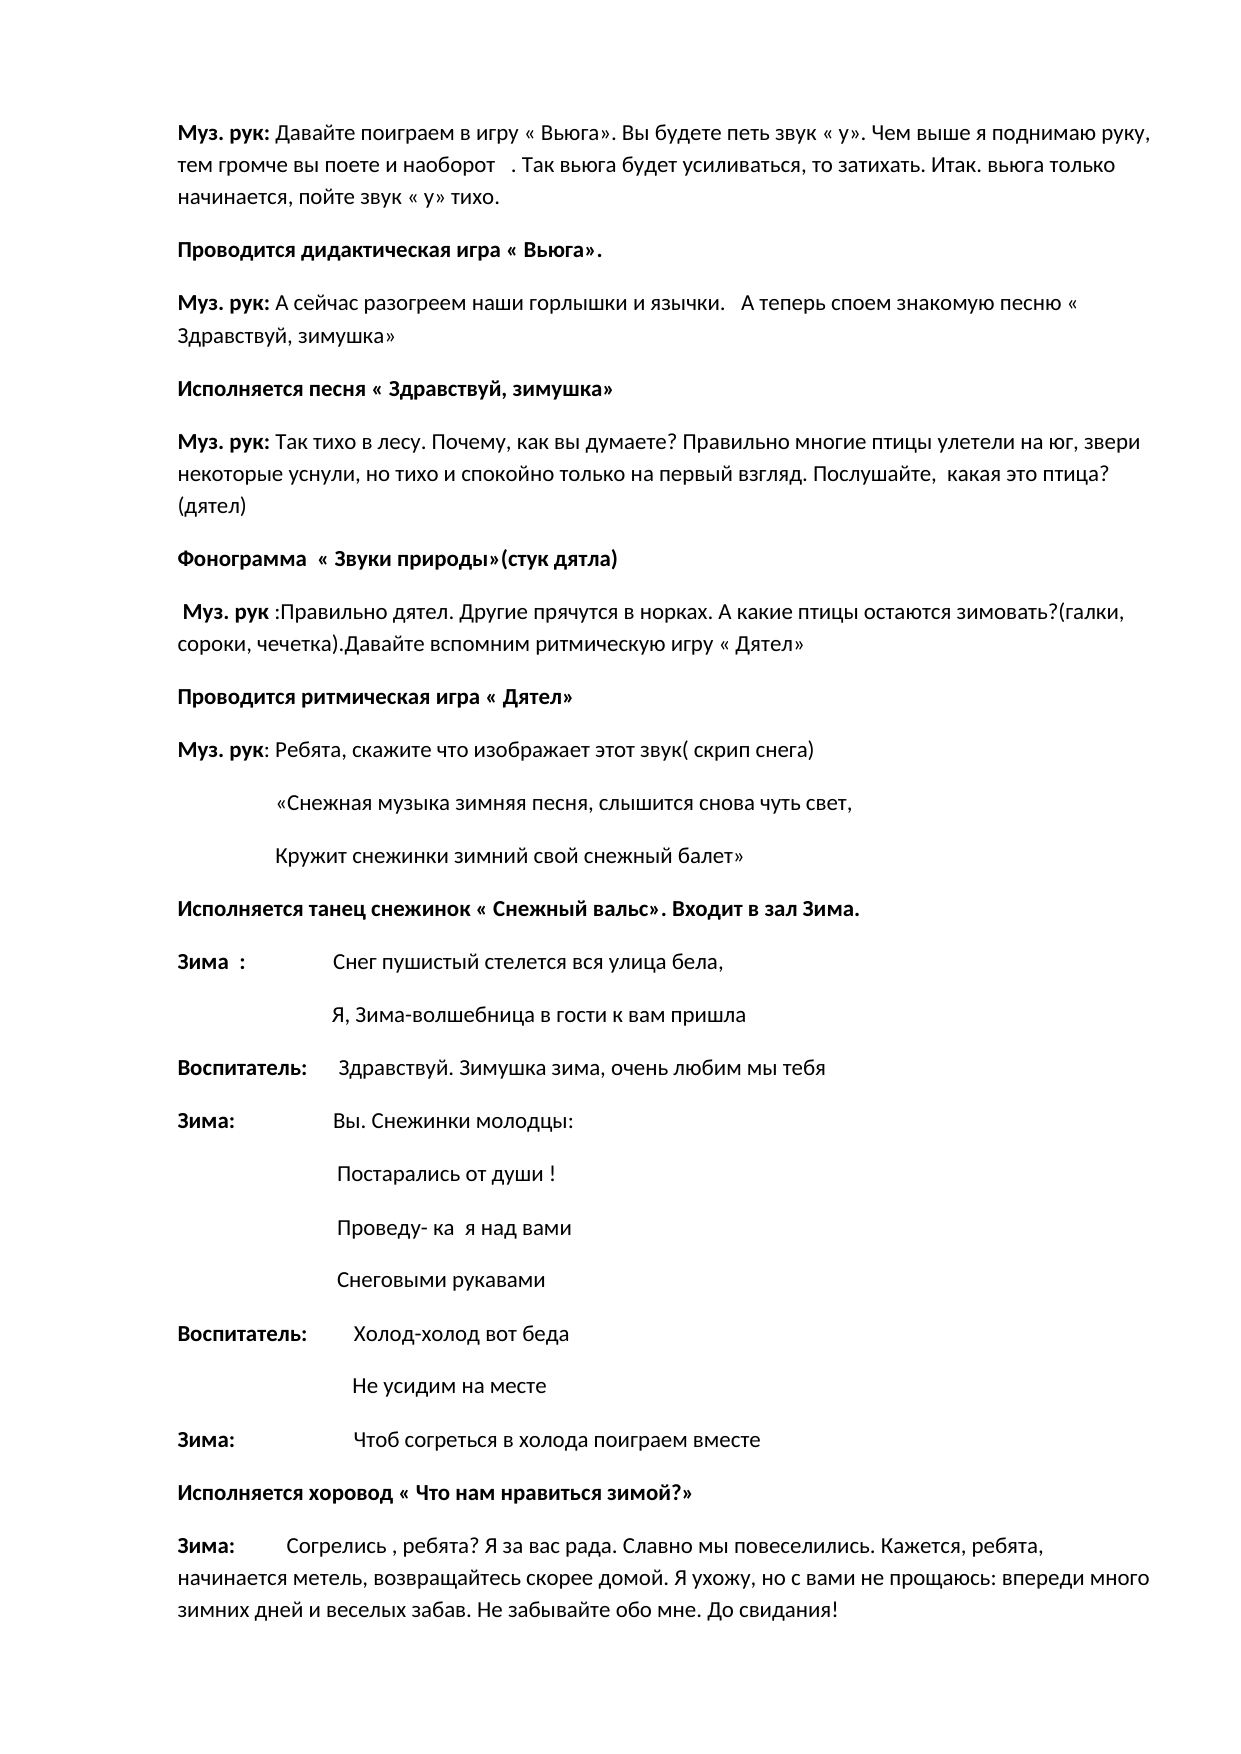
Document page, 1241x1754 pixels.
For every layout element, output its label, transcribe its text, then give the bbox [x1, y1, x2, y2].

text Зима: Вы. Снежинки молодцы: [177, 1107, 1152, 1134]
text Зима: Чтоб согреться в холода поиграем вместе [177, 1425, 1152, 1453]
text Снеговыми рукавами [177, 1266, 1152, 1294]
text Фонограмма « Звуки природы»(стук дятла) [177, 544, 1152, 572]
text Муз. рук :Правильно дятел. Другие прячутся в норках. А какие птицы остаются зимовать?(галки, сороки, чечетка).Давайте вспомним ритмическую игру « Дятел» [177, 597, 1152, 657]
text Исполняется хоровод « Что нам нравиться зимой?» [177, 1478, 1152, 1506]
text Проводится дидактическая игра « Вьюга». [177, 236, 1152, 263]
text Постарались от души ! [177, 1159, 1152, 1188]
text «Снежная музыка зимняя песня, слышится снова чуть свет, [177, 788, 1152, 816]
text Муз. рук: Так тихо в лесу. Почему, как вы думаете? Правильно многие птицы улетели на юг, звери некоторые уснули, но тихо и спокойно только на первый взгляд. Послушайте, какая это птица?(дятел) [177, 427, 1152, 519]
text Исполняется танец снежинок « Снежный вальс». Входит в зал Зима. [177, 894, 1152, 922]
text Муз. рук: Давайте поиграем в игру « Вьюга». Вы будете петь звук « у». Чем выше я поднимаю руку, тем громче вы поете и наоборот . Так вьюга будет усиливаться, то затихать. Итак. вьюга только начинается, пойте звук « у» тихо. [177, 118, 1152, 211]
text Проводится ритмическая игра « Дятел» [177, 682, 1152, 710]
text Исполняется песня « Здравствуй, зимушка» [177, 374, 1152, 402]
text Зима : Снег пушистый стелется вся улица бела, [177, 947, 1152, 976]
text Не усидим на месте [177, 1372, 1152, 1400]
text Муз. рук: А сейчас разогреем наши горлышки и язычки. А теперь споем знакомую песню « Здравствуй, зимушка» [177, 288, 1152, 349]
text Муз. рук: Ребята, скажите что изображает этот звук( скрип снега) [177, 735, 1152, 763]
text Воспитатель: Здравствуй. Зимушка зима, очень любим мы тебя [177, 1053, 1152, 1082]
text Воспитатель: Холод-холод вот беда [177, 1319, 1152, 1347]
text Проведу- ка я над вами [177, 1213, 1152, 1241]
text Я, Зима-волшебница в гости к вам пришла [177, 1001, 1152, 1028]
text Кружит снежинки зимний свой снежный балет» [177, 841, 1152, 869]
text Зима: Согрелись , ребята? Я за вас рада. Славно мы повеселились. Кажется, ребята, начинается метель, возвращайтесь скорее домой. Я ухожу, но с вами не прощаюсь: впереди много зимних дней и веселых забав. Не забывайте обо мне. До свидания! [177, 1531, 1152, 1623]
